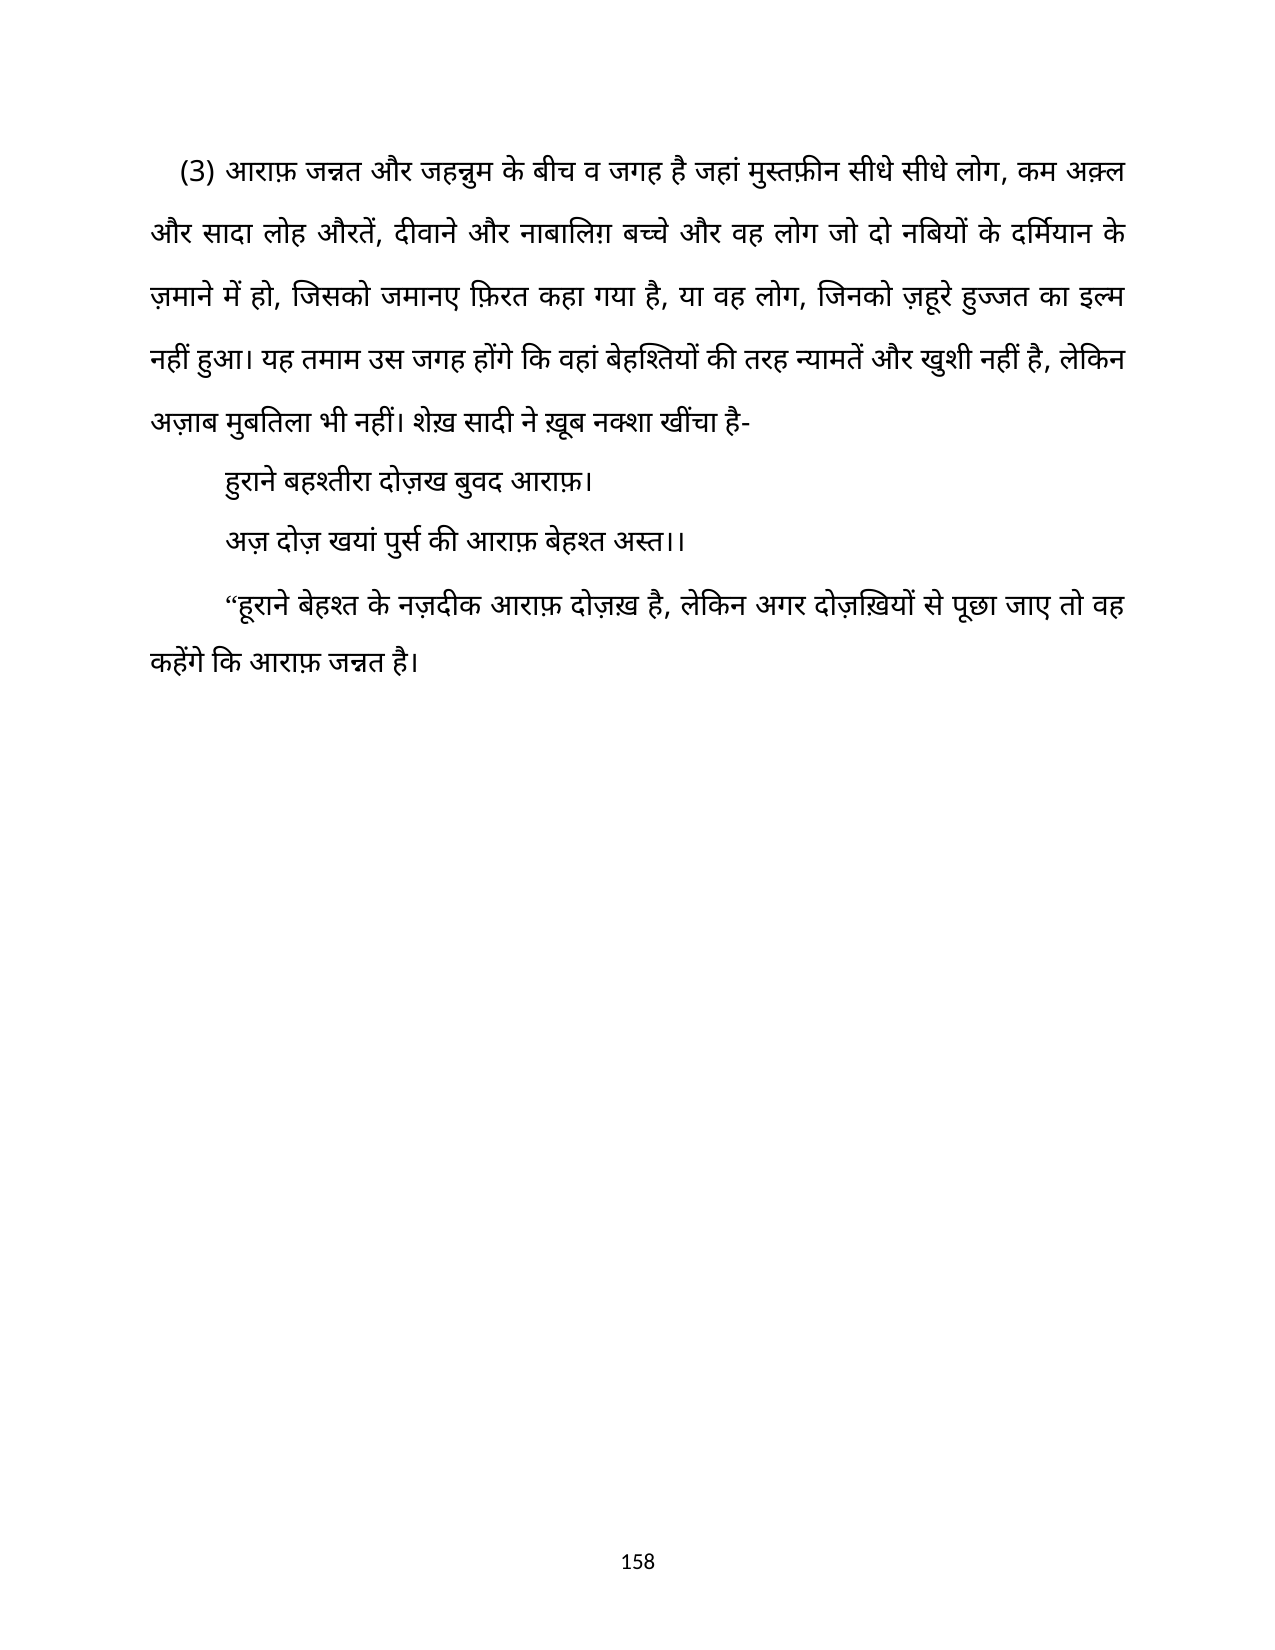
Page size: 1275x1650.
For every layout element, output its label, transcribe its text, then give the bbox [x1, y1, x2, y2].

text “हूराने बेहश्त के नज़दीक आराफ़ दोज़ख़ है, लेकिन अगर दोज़ख़ियों से पूछा जाए तो वह कहेंगे कि आराफ़ जन्नत है। [150, 585, 1125, 685]
text अज़ दोज़ खयां पुर्स की आराफ़ बेहश्त अस्त।। [150, 525, 1125, 563]
text (3) आराफ़ जन्नत और जहन्नुम के बीच व जगह है जहां मुस्तफ़ीन सीधे सीधे लोग, कम अक़्ल और सादा लोह औरतें, दीवाने और नाबालिग़ बच्चे और वह लोग जो दो नबियों के दर्मियान के ज़माने में हो, जिसको जमानए फ़िरत कहा गया है, या वह लोग, जिनको ज़हूरे हुज्जत का इल्म नहीं हुआ। यह तमाम उस जगह होंगे कि वहां बेहश्तियों की तरह न्यामतें और खुशी नहीं है, लेकिन अज़ाब मुबतिला भी नहीं। शेख़ सादी ने ख़ूब नक्शा खींचा है- [150, 150, 1125, 444]
text हुराने बहश्तीरा दोज़ख बुवद आराफ़। [150, 466, 1125, 504]
